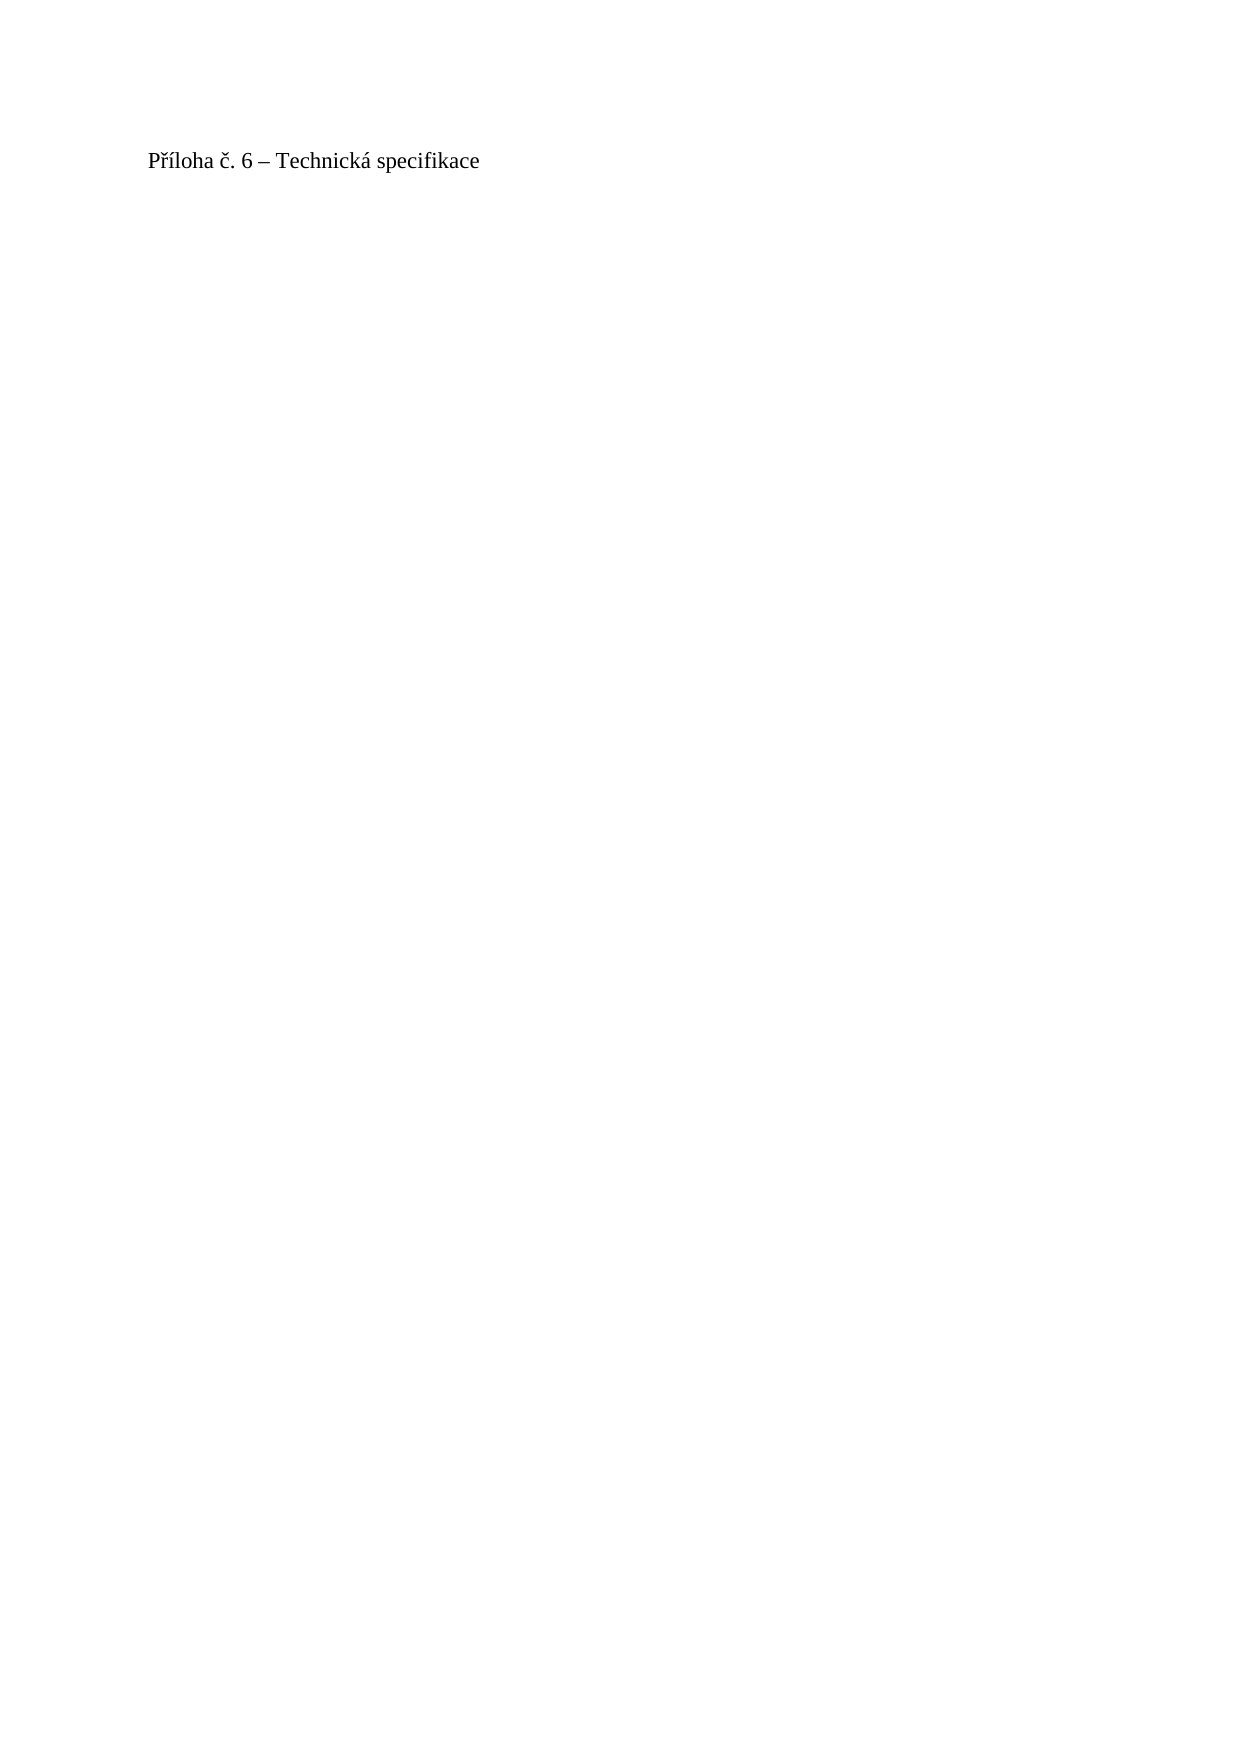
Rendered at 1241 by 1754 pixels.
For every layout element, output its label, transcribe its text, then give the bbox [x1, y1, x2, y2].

text Příloha č. 6 – Technická specifikace [148, 148, 1093, 174]
